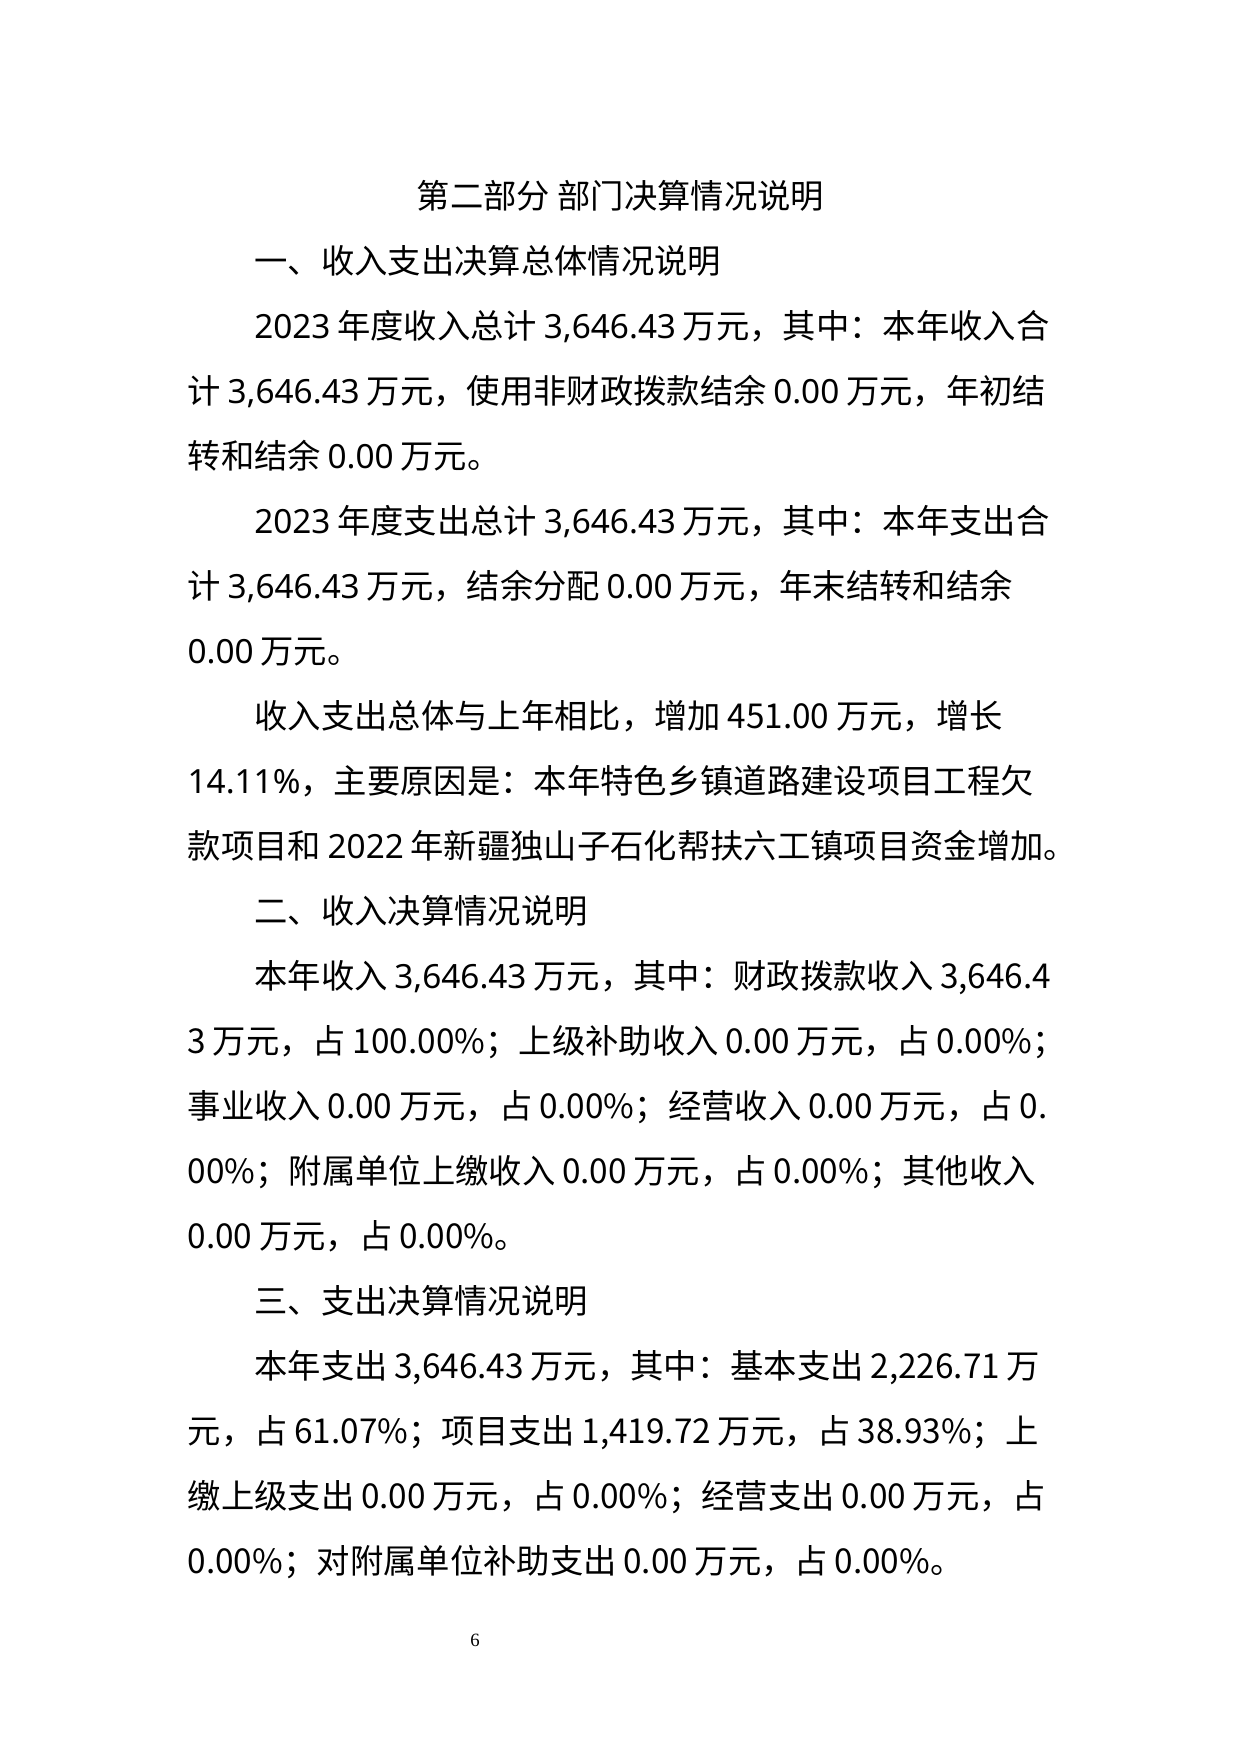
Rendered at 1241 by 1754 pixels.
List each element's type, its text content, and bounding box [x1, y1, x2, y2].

text 收入支出总体与上年相比，增加451.00万元，增长14.11%，主要原因是：本年特色乡镇道路建设项目工程欠款项目和2022年新疆独山子石化帮扶六工镇项目资金增加。 [187, 682, 1053, 877]
text 一、收入支出决算总体情况说明 [187, 227, 1053, 292]
text 2023年度支出总计3,646.43万元，其中：本年支出合计3,646.43万元，结余分配0.00万元，年末结转和结余0.00万元。 [187, 487, 1053, 682]
text 本年支出3,646.43万元，其中：基本支出2,226.71万元，占61.07%；项目支出1,419.72万元，占38.93%；上缴上级支出0.00万元，占0.00%；经营支出0.00万元，占0.00%；对附属单位补助支出0.00万元，占0.00%。 [187, 1332, 1053, 1592]
text 第二部分 部门决算情况说明 [187, 162, 1053, 227]
text 三、支出决算情况说明 [187, 1267, 1053, 1332]
text 2023年度收入总计3,646.43万元，其中：本年收入合计3,646.43万元，使用非财政拨款结余0.00万元，年初结转和结余0.00万元。 [187, 292, 1053, 487]
text 本年收入3,646.43万元，其中：财政拨款收入3,646.43万元，占100.00%；上级补助收入0.00万元，占0.00%；事业收入0.00万元，占0.00%；经营收入0.00万元，占0.00%；附属单位上缴收入0.00万元，占0.00%；其他收入0.00万元，占0.00%。 [187, 942, 1053, 1267]
text 二、收入决算情况说明 [187, 877, 1053, 942]
